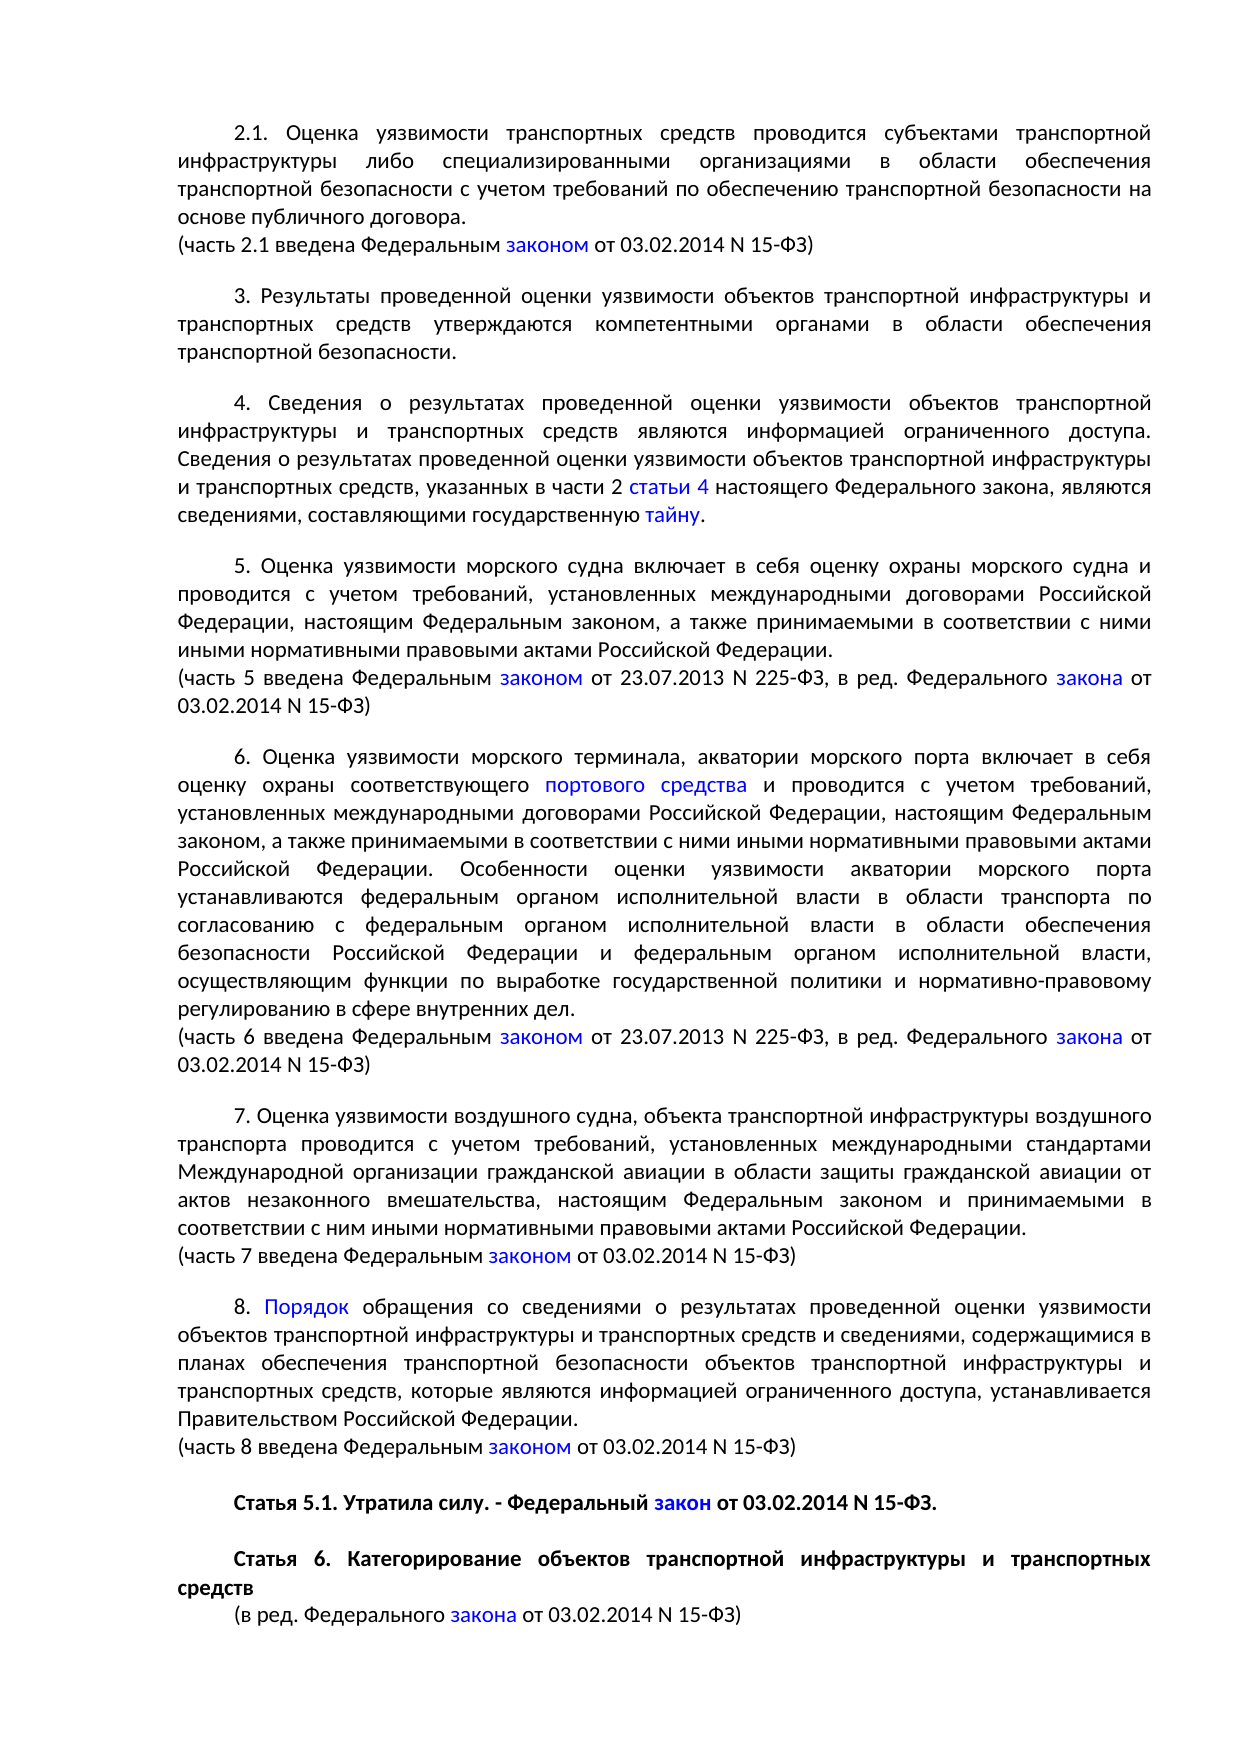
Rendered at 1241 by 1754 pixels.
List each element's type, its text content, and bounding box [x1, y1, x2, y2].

text 3. Результаты проведенной оценки уязвимости объектов транспортной инфраструктуры и транспортных средств утверждаются компетентными органами в области обеспечения транспортной безопасности. [177, 281, 1152, 365]
text 2.1. Оценка уязвимости транспортных средств проводится субъектами транспортной инфраструктуры либо специализированными организациями в области обеспечения транспортной безопасности с учетом требований по обеспечению транспортной безопасности на основе публичного договора. [177, 118, 1152, 230]
text 4. Сведения о результатах проведенной оценки уязвимости объектов транспортной инфраструктуры и транспортных средств являются информацией ограниченного доступа. Сведения о результатах проведенной оценки уязвимости объектов транспортной инфраструктуры и транспортных средств, указанных в части 2 статьи 4 настоящего Федерального закона, являются сведениями, составляющими государственную тайну. [177, 388, 1152, 528]
text (часть 5 введена Федеральным законом от 23.07.2013 N 225-ФЗ, в ред. Федерального закона от 03.02.2014 N 15-ФЗ) [177, 663, 1152, 719]
title Статья 5.1. Утратила силу. - Федеральный закон от 03.02.2014 N 15-ФЗ. [177, 1488, 1152, 1517]
text (часть 8 введена Федеральным законом от 03.02.2014 N 15-ФЗ) [177, 1432, 1152, 1461]
text 6. Оценка уязвимости морского терминала, акватории морского порта включает в себя оценку охраны соответствующего портового средства и проводится с учетом требований, установленных международными договорами Российской Федерации, настоящим Федеральным законом, а также принимаемыми в соответствии с ними иными нормативными правовыми актами Российской Федерации. Особенности оценки уязвимости акватории морского порта устанавливаются федеральным органом исполнительной власти в области транспорта по согласованию с федеральным органом исполнительной власти в области обеспечения безопасности Российской Федерации и федеральным органом исполнительной власти, осуществляющим функции по выработке государственной политики и нормативно-правовому регулированию в сфере внутренних дел. [177, 742, 1152, 1022]
text 8. Порядок обращения со сведениями о результатах проведенной оценки уязвимости объектов транспортной инфраструктуры и транспортных средств и сведениями, содержащимися в планах обеспечения транспортной безопасности объектов транспортной инфраструктуры и транспортных средств, которые являются информацией ограниченного доступа, устанавливается Правительством Российской Федерации. [177, 1292, 1152, 1432]
title Статья 6. Категорирование объектов транспортной инфраструктуры и транспортных средств [177, 1544, 1152, 1601]
text (часть 6 введена Федеральным законом от 23.07.2013 N 225-ФЗ, в ред. Федерального закона от 03.02.2014 N 15-ФЗ) [177, 1022, 1152, 1078]
text (часть 2.1 введена Федеральным законом от 03.02.2014 N 15-ФЗ) [177, 230, 1152, 258]
text (в ред. Федерального закона от 03.02.2014 N 15-ФЗ) [177, 1601, 1152, 1629]
text 7. Оценка уязвимости воздушного судна, объекта транспортной инфраструктуры воздушного транспорта проводится с учетом требований, установленных международными стандартами Международной организации гражданской авиации в области защиты гражданской авиации от актов незаконного вмешательства, настоящим Федеральным законом и принимаемыми в соответствии с ним иными нормативными правовыми актами Российской Федерации. [177, 1101, 1152, 1241]
text (часть 7 введена Федеральным законом от 03.02.2014 N 15-ФЗ) [177, 1241, 1152, 1269]
text 5. Оценка уязвимости морского судна включает в себя оценку охраны морского судна и проводится с учетом требований, установленных международными договорами Российской Федерации, настоящим Федеральным законом, а также принимаемыми в соответствии с ними иными нормативными правовыми актами Российской Федерации. [177, 551, 1152, 663]
